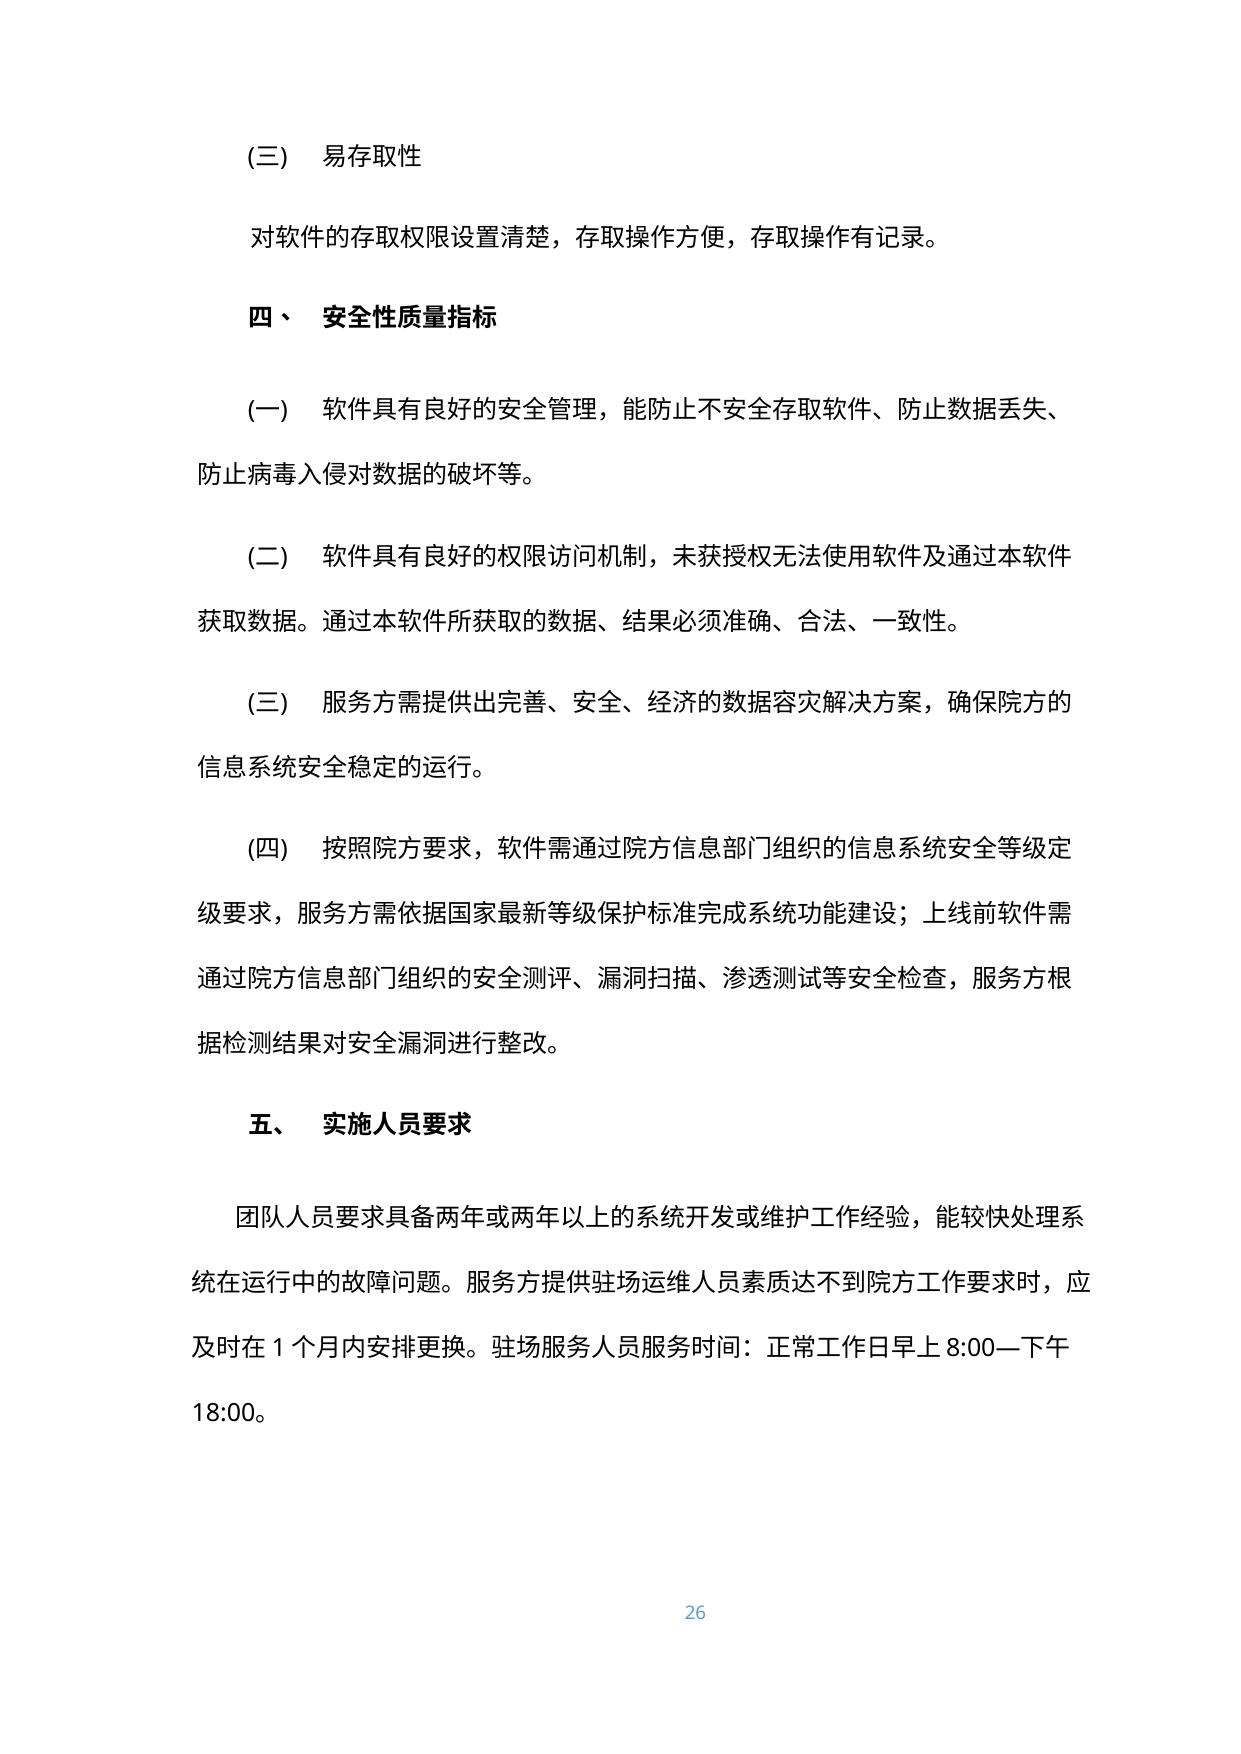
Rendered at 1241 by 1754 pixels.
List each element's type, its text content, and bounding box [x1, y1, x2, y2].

subtitle 实施人员要求 [198, 1091, 1092, 1156]
list 易存取性 [197, 122, 1092, 187]
list 软件具有良好的安全管理，能防止不安全存取软件、防止数据丢失、防止病毒入侵对数据的破坏等。 [198, 376, 1092, 506]
list 按照院方要求，软件需通过院方信息部门组织的信息系统安全等级定级要求，服务方需依据国家最新等级保护标准完成系统功能建设；上线前软件需通过院方信息部门组织的安全测评、漏洞扫描、渗透测试等安全检查，服务方根据检测结果对安全漏洞进行整改。 [198, 814, 1092, 1074]
list 软件具有良好的权限访问机制，未获授权无法使用软件及通过本软件获取数据。通过本软件所获取的数据、结果必须准确、合法、一致性。 [198, 522, 1092, 652]
subtitle 安全性质量指标 [198, 284, 1092, 349]
list 团队人员要求具备两年或两年以上的系统开发或维护工作经验，能较快处理系统在运行中的故障问题。服务方提供驻场运维人员素质达不到院方工作要求时，应及时在1个月内安排更换。驻场服务人员服务时间：正常工作日早上8:00—下午18:00。 [191, 1183, 1092, 1443]
list 对软件的存取权限设置清楚，存取操作方便，存取操作有记录。 [200, 203, 1092, 268]
list 服务方需提供出完善、安全、经济的数据容灾解决方案，确保院方的信息系统安全稳定的运行。 [198, 668, 1092, 798]
